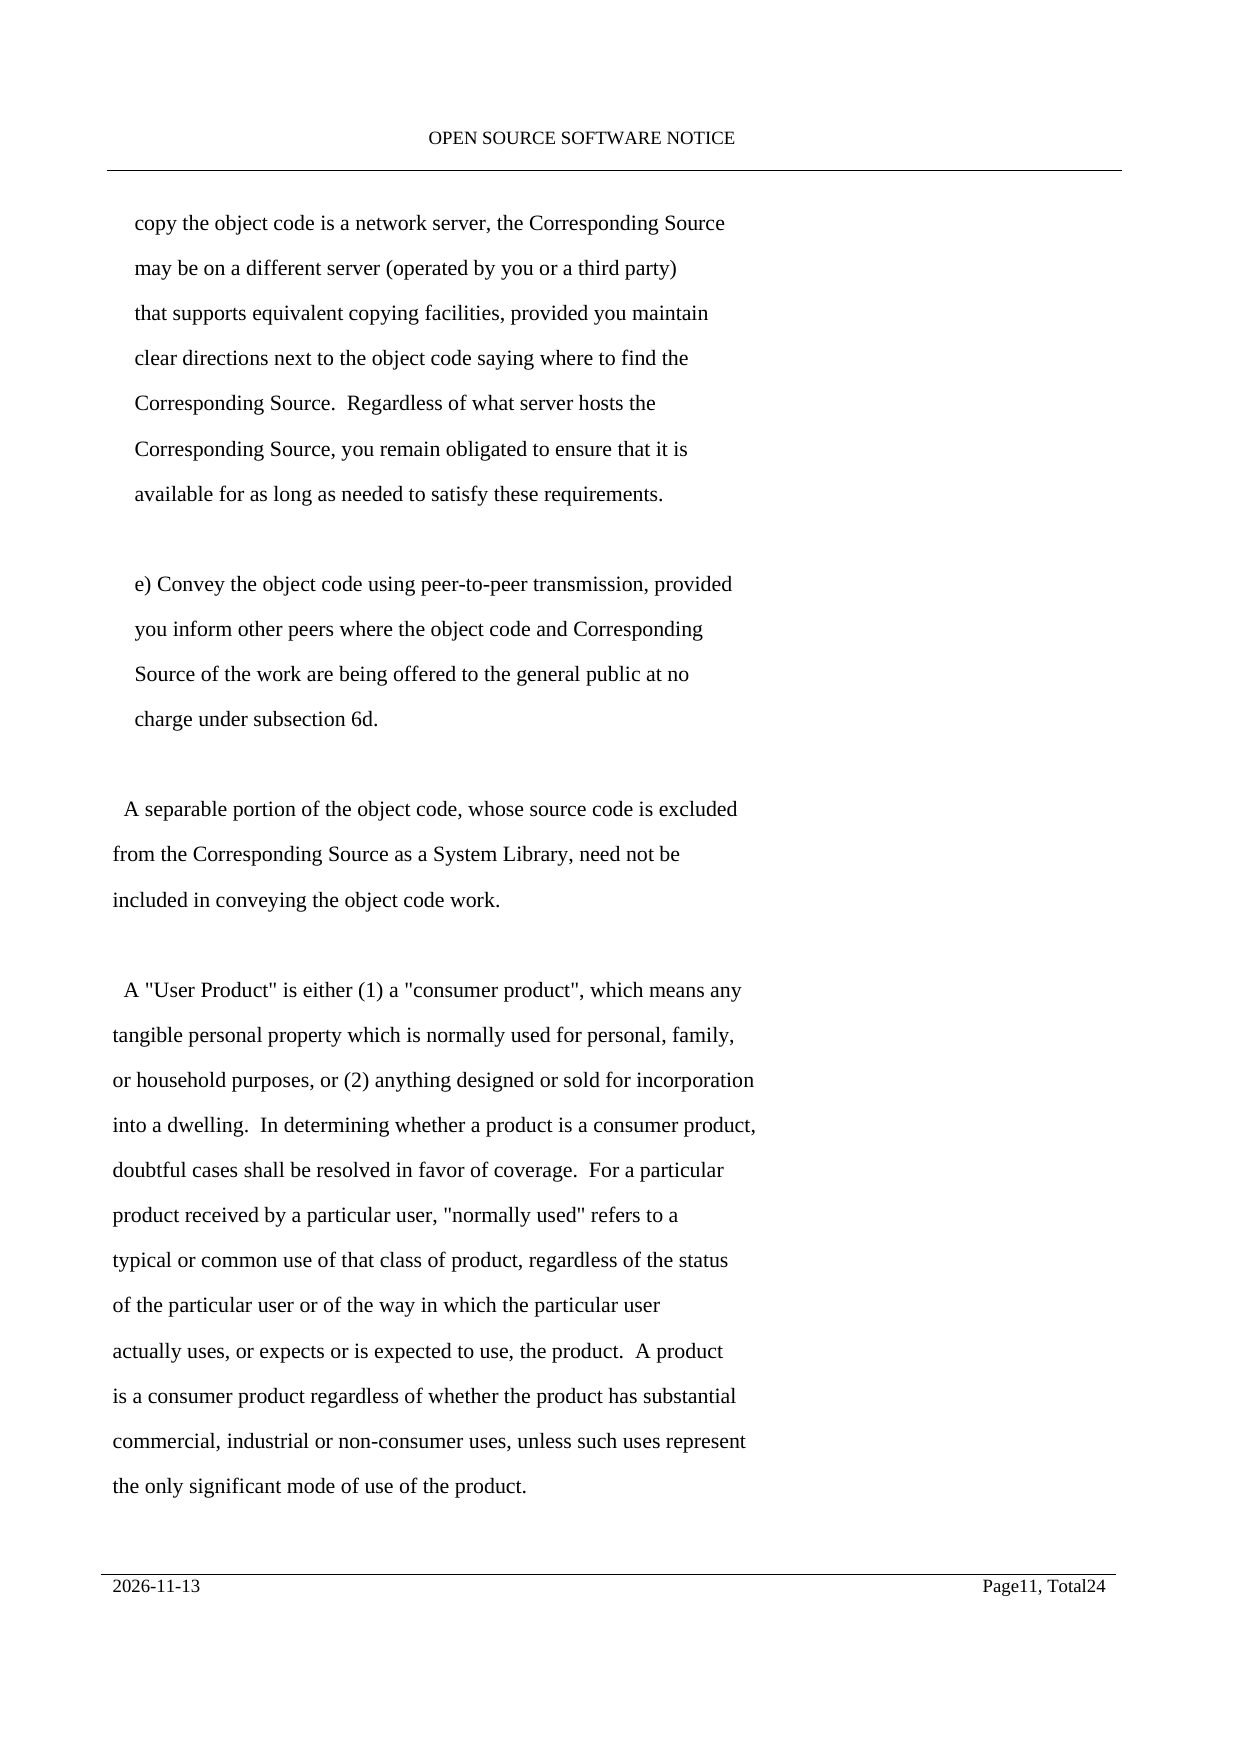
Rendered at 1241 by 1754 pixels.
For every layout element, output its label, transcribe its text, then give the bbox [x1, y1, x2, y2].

text product received by a particular user, "normally used" refers to a [112, 1199, 1128, 1231]
text you inform other peers where the object code and Corresponding [112, 612, 1128, 645]
text A separable portion of the object code, whose source code is excluded [112, 793, 1128, 825]
text A "User Product" is either (1) a "consumer product", which means any [112, 973, 1128, 1006]
text e) Convey the object code using peer-to-peer transmission, provided [112, 567, 1128, 600]
text Source of the work are being offered to the general public at no [112, 657, 1128, 690]
text copy the object code is a network server, the Corresponding Source [112, 206, 1128, 239]
text from the Corresponding Source as a System Library, need not be [112, 838, 1128, 870]
text available for as long as needed to satisfy these requirements. [112, 477, 1128, 509]
text is a consumer product regardless of whether the product has substantial [112, 1379, 1128, 1412]
text or household purposes, or (2) anything designed or sold for incorporation [112, 1063, 1128, 1096]
text clear directions next to the object code saying where to find the [112, 342, 1128, 374]
text of the particular user or of the way in which the particular user [112, 1289, 1128, 1321]
text Corresponding Source, you remain obligated to ensure that it is [112, 432, 1128, 464]
text charge under subsection 6d. [112, 702, 1128, 735]
text doubtful cases shall be resolved in favor of coverage. For a particular [112, 1153, 1128, 1186]
text the only significant mode of use of the product. [112, 1469, 1128, 1502]
text actually uses, or expects or is expected to use, the product. A product [112, 1334, 1128, 1366]
text into a dwelling. In determining whether a product is a consumer product, [112, 1108, 1128, 1141]
text typical or common use of that class of product, regardless of the status [112, 1244, 1128, 1276]
text included in conveying the object code work. [112, 883, 1128, 915]
text that supports equivalent copying facilities, provided you maintain [112, 297, 1128, 329]
text tangible personal property which is normally used for personal, family, [112, 1018, 1128, 1051]
text may be on a different server (operated by you or a third party) [112, 251, 1128, 284]
text Corresponding Source. Regardless of what server hosts the [112, 387, 1128, 419]
text commercial, industrial or non-consumer uses, unless such uses represent [112, 1424, 1128, 1457]
